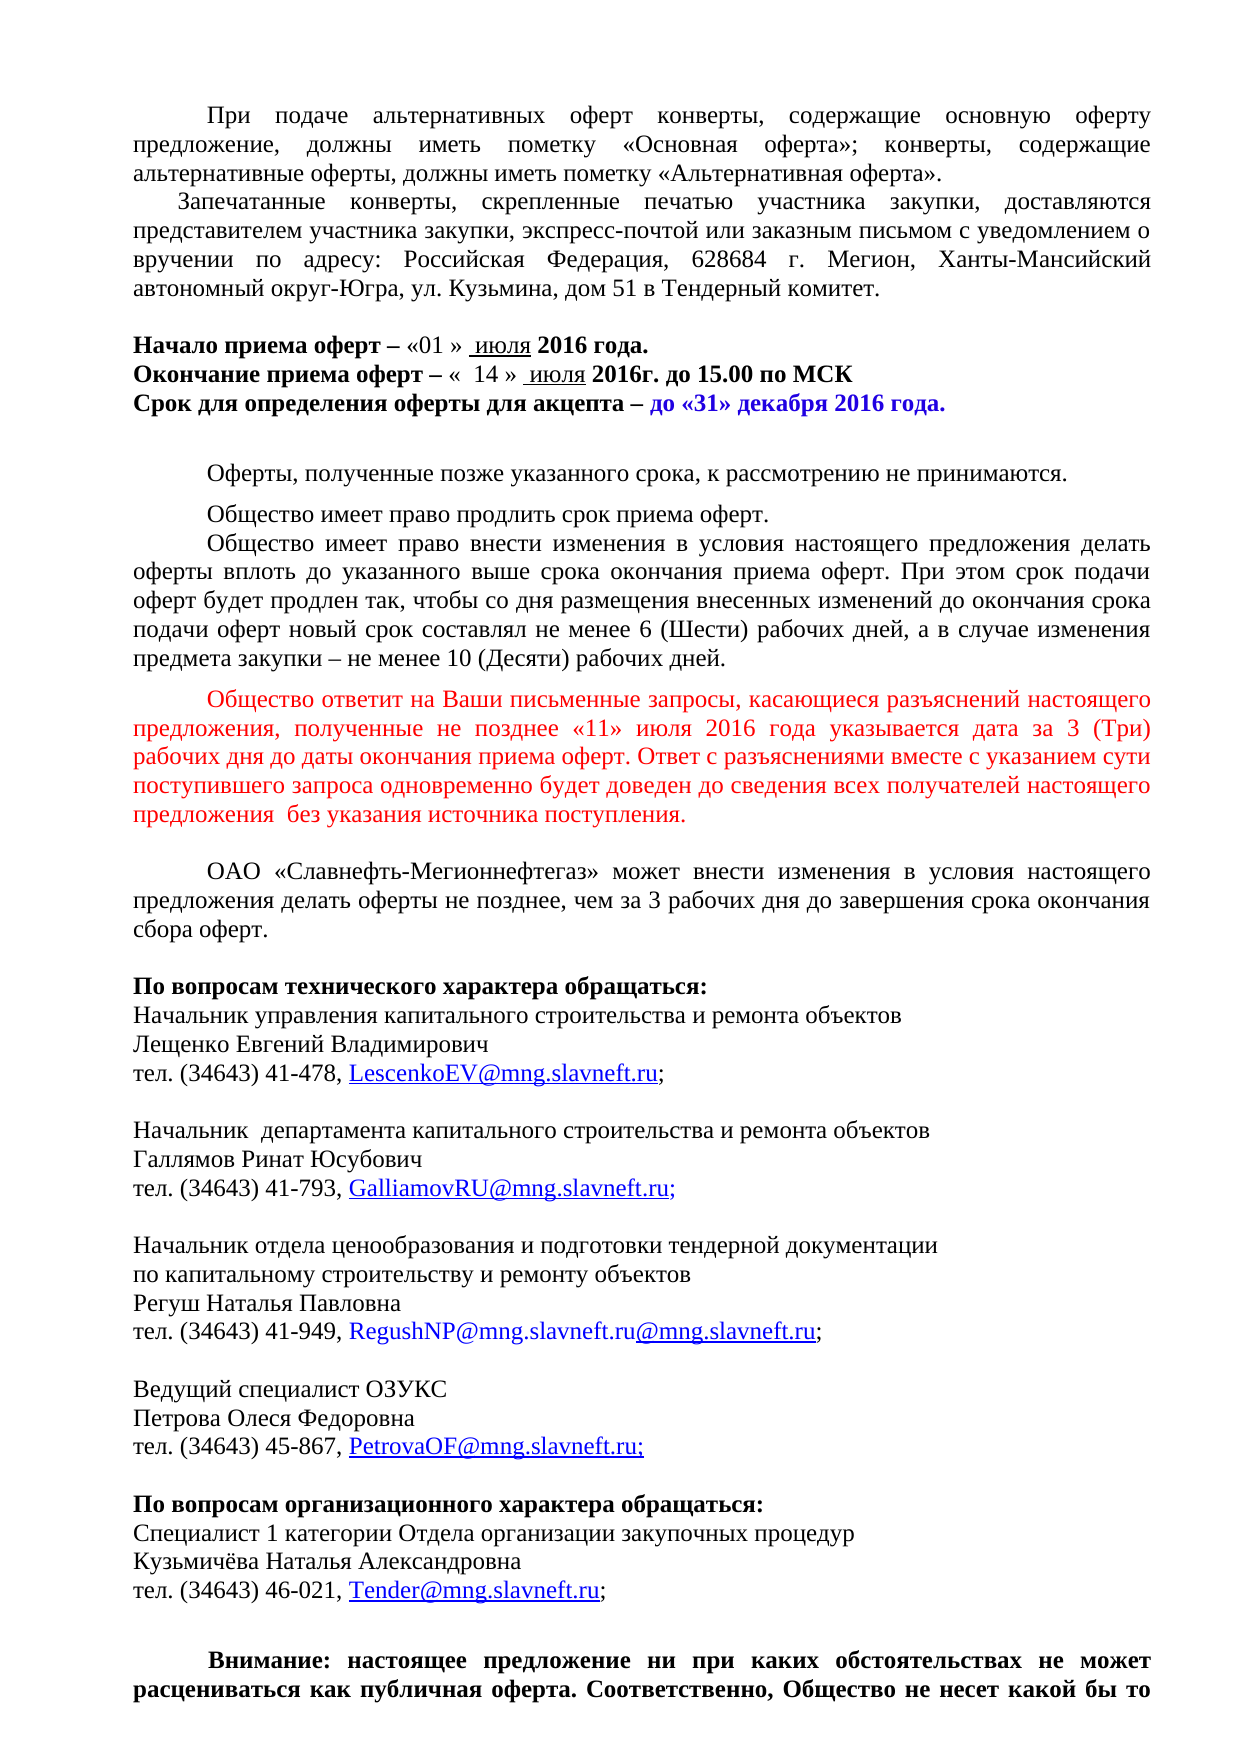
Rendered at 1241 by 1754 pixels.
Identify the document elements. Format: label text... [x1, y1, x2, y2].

text тел. (34643) 41-793, GalliamovRU@mng.slavneft.ru; [133, 1173, 1152, 1201]
text По вопросам организационного характера обращаться: [133, 1489, 1152, 1518]
text по капитальному строительству и ремонту объектов [133, 1259, 1152, 1288]
text ОАО «Славнефть-Мегионнефтегаз» может внести изменения в условия настоящего предложения делать оферты не позднее, чем за 3 рабочих дня до завершения срока окончания сбора оферт. [133, 856, 1152, 943]
text Специалист 1 категории Отдела организации закупочных процедур [133, 1518, 1152, 1546]
text тел. (34643) 46-021, Tender@mng.slavneft.ru; [133, 1575, 1152, 1604]
text Ведущий специалист ОЗУКС [133, 1374, 1152, 1403]
text Общество ответит на Ваши письменные запросы, касающиеся разъяснений настоящего предложения, полученные не позднее «11» июля 2016 года указывается дата за 3 (Три) рабочих дня до даты окончания приема оферт. Ответ с разъяснениями вместе с указанием сути поступившего запроса одновременно будет доведен до сведения всех получателей настоящего предложения без указания источника поступления. [133, 684, 1152, 828]
text Начальник департамента капитального строительства и ремонта объектов [133, 1115, 1152, 1144]
text Оферты, полученные позже указанного срока, к рассмотрению не принимаются. [133, 458, 1152, 486]
text Лещенко Евгений Владимирович [133, 1029, 1152, 1058]
text Общество имеет право продлить срок приема оферт. [133, 499, 1152, 528]
text По вопросам технического характера обращаться: [133, 971, 1152, 1000]
text Регуш Наталья Павловна [133, 1288, 1152, 1316]
text Начальник управления капитального строительства и ремонта объектов [133, 1000, 1152, 1029]
text Начало приема оферт – «01 » июля 2016 года. [133, 330, 1152, 359]
text Кузьмичёва Наталья Александровна [133, 1546, 1152, 1575]
text Петрова Олеся Федоровна [133, 1403, 1152, 1431]
text Запечатанные конверты, скрепленные печатью участника закупки, доставляются представителем участника закупки, экспресс-почтой или заказным письмом с уведомлением о вручении по адресу: Российская Федерация, 628684 г. Мегион, Ханты-Мансийский автономный округ-Югра, ул. Кузьмина, дом 51 в Тендерный комитет. [133, 186, 1152, 301]
text Общество имеет право внести изменения в условия настоящего предложения делать оферты вплоть до указанного выше срока окончания приема оферт. При этом срок подачи оферт будет продлен так, чтобы со дня размещения внесенных изменений до окончания срока подачи оферт новый срок составлял не менее 6 (Шести) рабочих дней, а в случае изменения предмета закупки – не менее 10 (Десяти) рабочих дней. [133, 528, 1152, 671]
text Начальник отдела ценообразования и подготовки тендерной документации [133, 1230, 1152, 1259]
text Окончание приема оферт – « 14 » июля 2016г. до 15.00 по МСК [133, 359, 1152, 388]
text тел. (34643) 41-478, LescenkoEV@mng.slavneft.ru; [133, 1058, 1152, 1086]
text тел. (34643) 45-867, PetrovaOF@mng.slavneft.ru; [133, 1431, 1152, 1460]
text тел. (34643) 41-949, RegushNP@mng.slavneft.ru@mng.slavneft.ru; [133, 1316, 1152, 1345]
text Галлямов Ринат Юсубович [133, 1144, 1152, 1173]
text При подаче альтернативных оферт конверты, содержащие основную оферту предложение, должны иметь пометку «Основная оферта»; конверты, содержащие альтернативные оферты, должны иметь пометку «Альтернативная оферта». [133, 100, 1152, 186]
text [133, 1645, 1152, 1703]
text Срок для определения оферты для акцепта – до «31» декабря 2016 года. [133, 388, 1152, 416]
